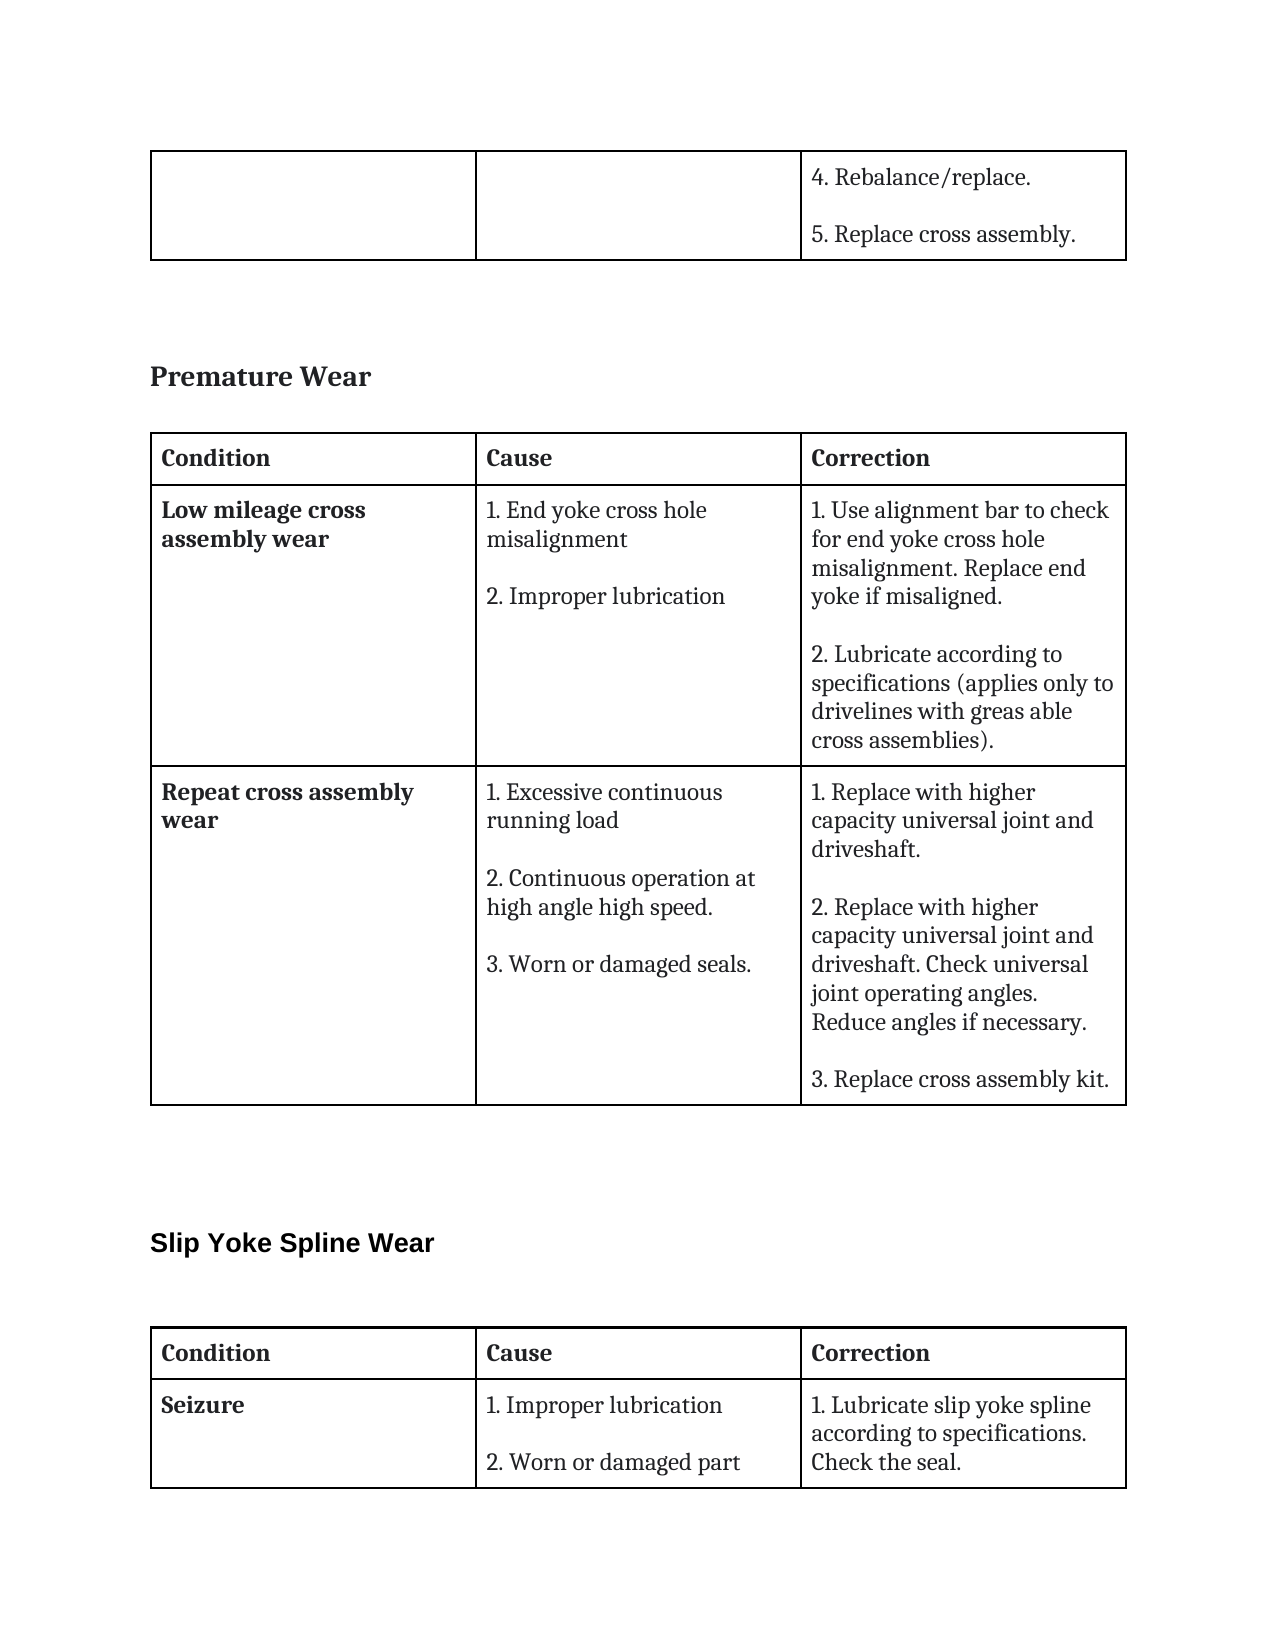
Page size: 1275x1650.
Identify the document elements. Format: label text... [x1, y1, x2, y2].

table_cell 1. Replace with higher capacity universal joint and driveshaft. 2. Replace with higher capacity universal joint and driveshaft. Check universal joint operating angles. Reduce angles if necessary. 3. Replace cross assembly kit. [802, 767, 1125, 1104]
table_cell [802, 1380, 1125, 1487]
table_cell 1. Excessive continuous running load 2. Continuous operation at high angle high speed. 3. Worn or damaged seals. [477, 767, 800, 1104]
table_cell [477, 152, 800, 259]
table_header Cause [477, 434, 800, 483]
table_cell 1. Use alignment bar to check for end yoke cross hole misalignment. Replace end yoke if misaligned. 2. Lubricate according to specifications (applies only to drivelines with greas able cross assemblies). [802, 486, 1125, 765]
table_header Condition [152, 1329, 475, 1378]
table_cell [477, 1380, 800, 1487]
table_header Condition [152, 434, 475, 483]
table_cell Repeat cross assembly wear [152, 767, 475, 1104]
table_header Correction [802, 434, 1125, 483]
table_header Correction [802, 1329, 1125, 1378]
text Premature Wear [150, 360, 1125, 394]
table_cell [802, 152, 1125, 259]
table_cell Low mileage cross assembly wear [152, 486, 475, 765]
text Slip Yoke Spline Wear [150, 1227, 1125, 1258]
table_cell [152, 152, 475, 259]
table_header Cause [477, 1329, 800, 1378]
table_cell 1. End yoke cross hole misalignment 2. Improper lubrication [477, 486, 800, 765]
table_cell Seizure [152, 1380, 475, 1487]
